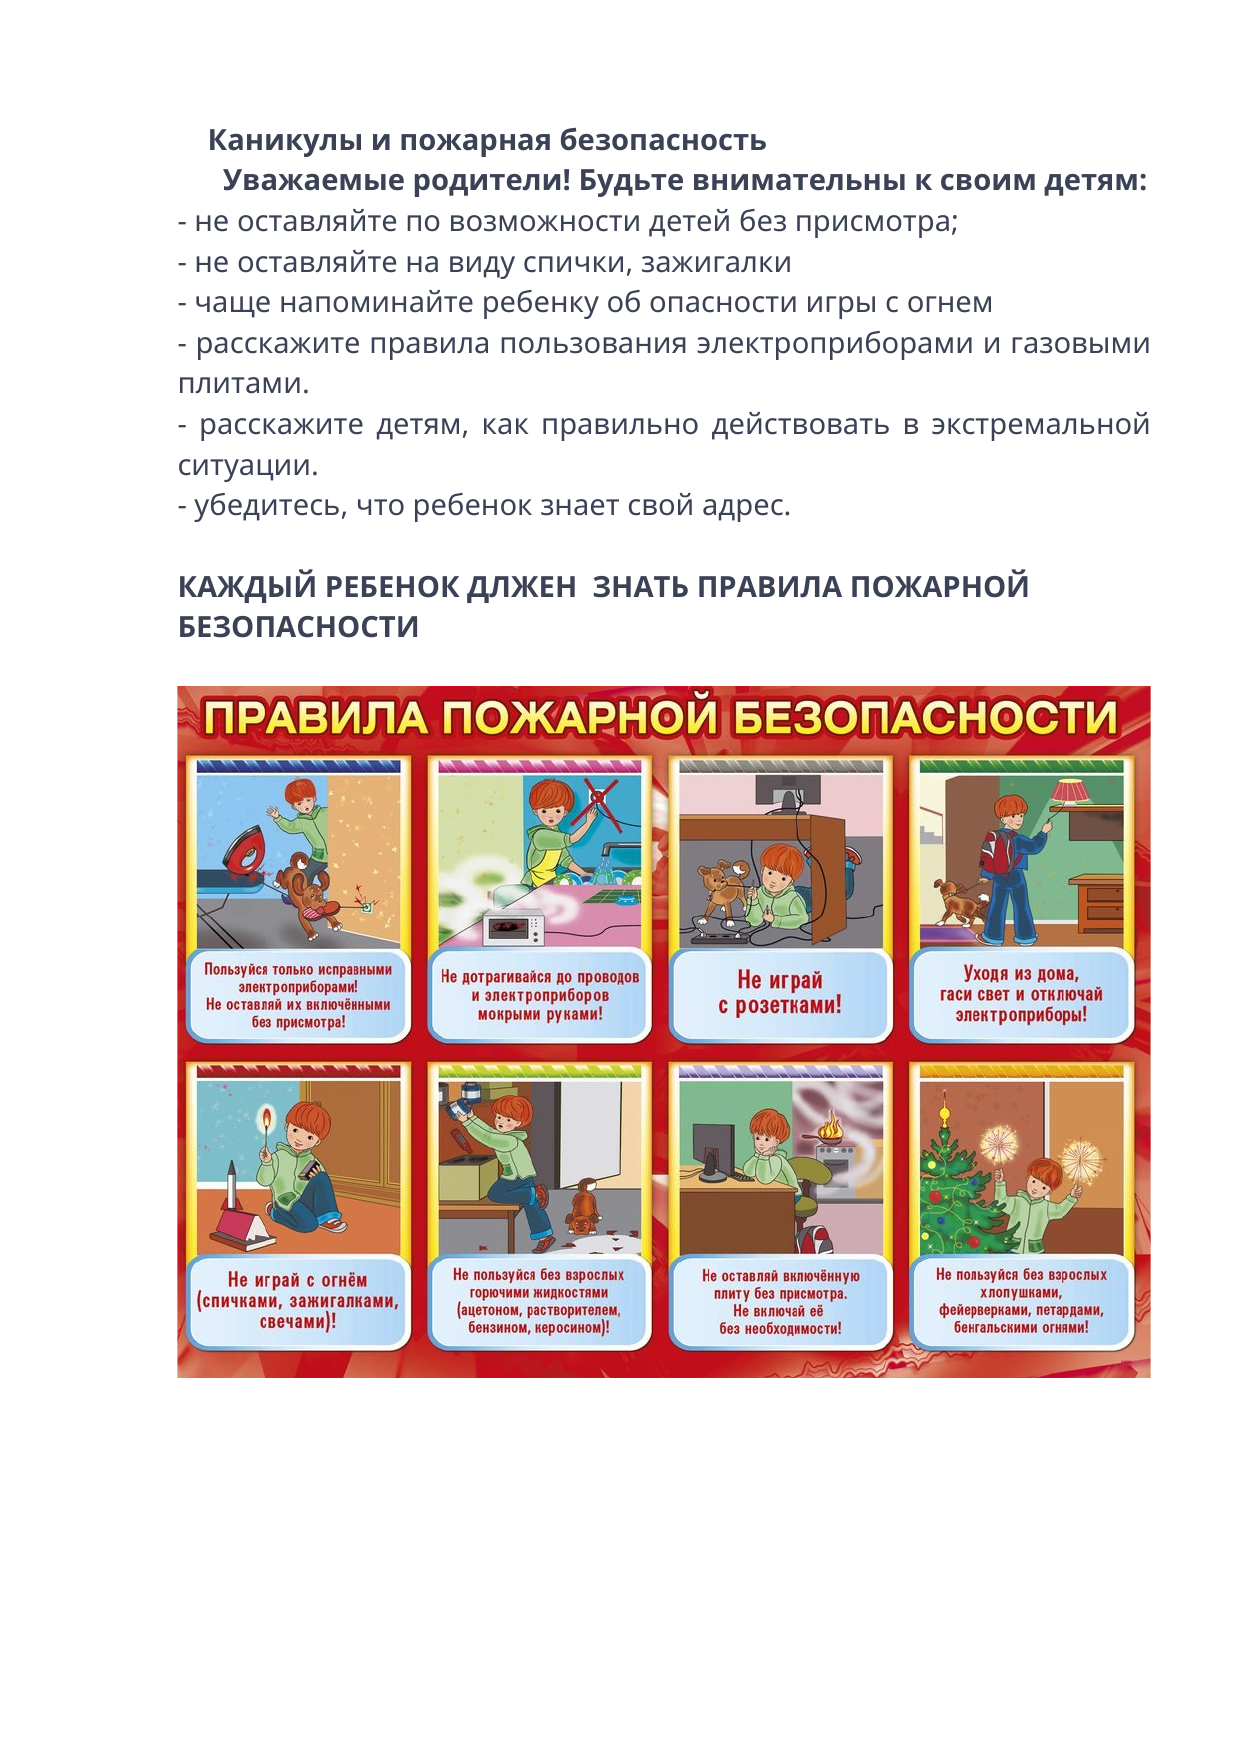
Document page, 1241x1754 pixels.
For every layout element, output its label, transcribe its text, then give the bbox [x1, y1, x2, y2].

text - убедитесь, что ребенок знает свой адрес. [177, 484, 1152, 524]
text КАЖДЫЙ РЕБЕНОК ДЛЖЕН ЗНАТЬ ПРАВИЛА ПОЖАРНОЙ БЕЗОПАСНОСТИ [177, 565, 1152, 646]
text - расскажите правила пользования электроприборами и газовыми плитами. [177, 321, 1152, 402]
text - не оставляйте по возможности детей без присмотра; [177, 199, 1152, 240]
text - чаще напоминайте ребенку об опасности игры с огнем [177, 281, 1152, 321]
text Каникулы и пожарная безопасность [177, 118, 1152, 159]
picture [177, 686, 1151, 1378]
text Уважаемые родители! Будьте внимательны к своим детям: [177, 159, 1152, 199]
text - не оставляйте на виду спички, зажигалки [177, 240, 1152, 281]
text - расскажите детям, как правильно действовать в экстремальной ситуации. [177, 402, 1152, 484]
